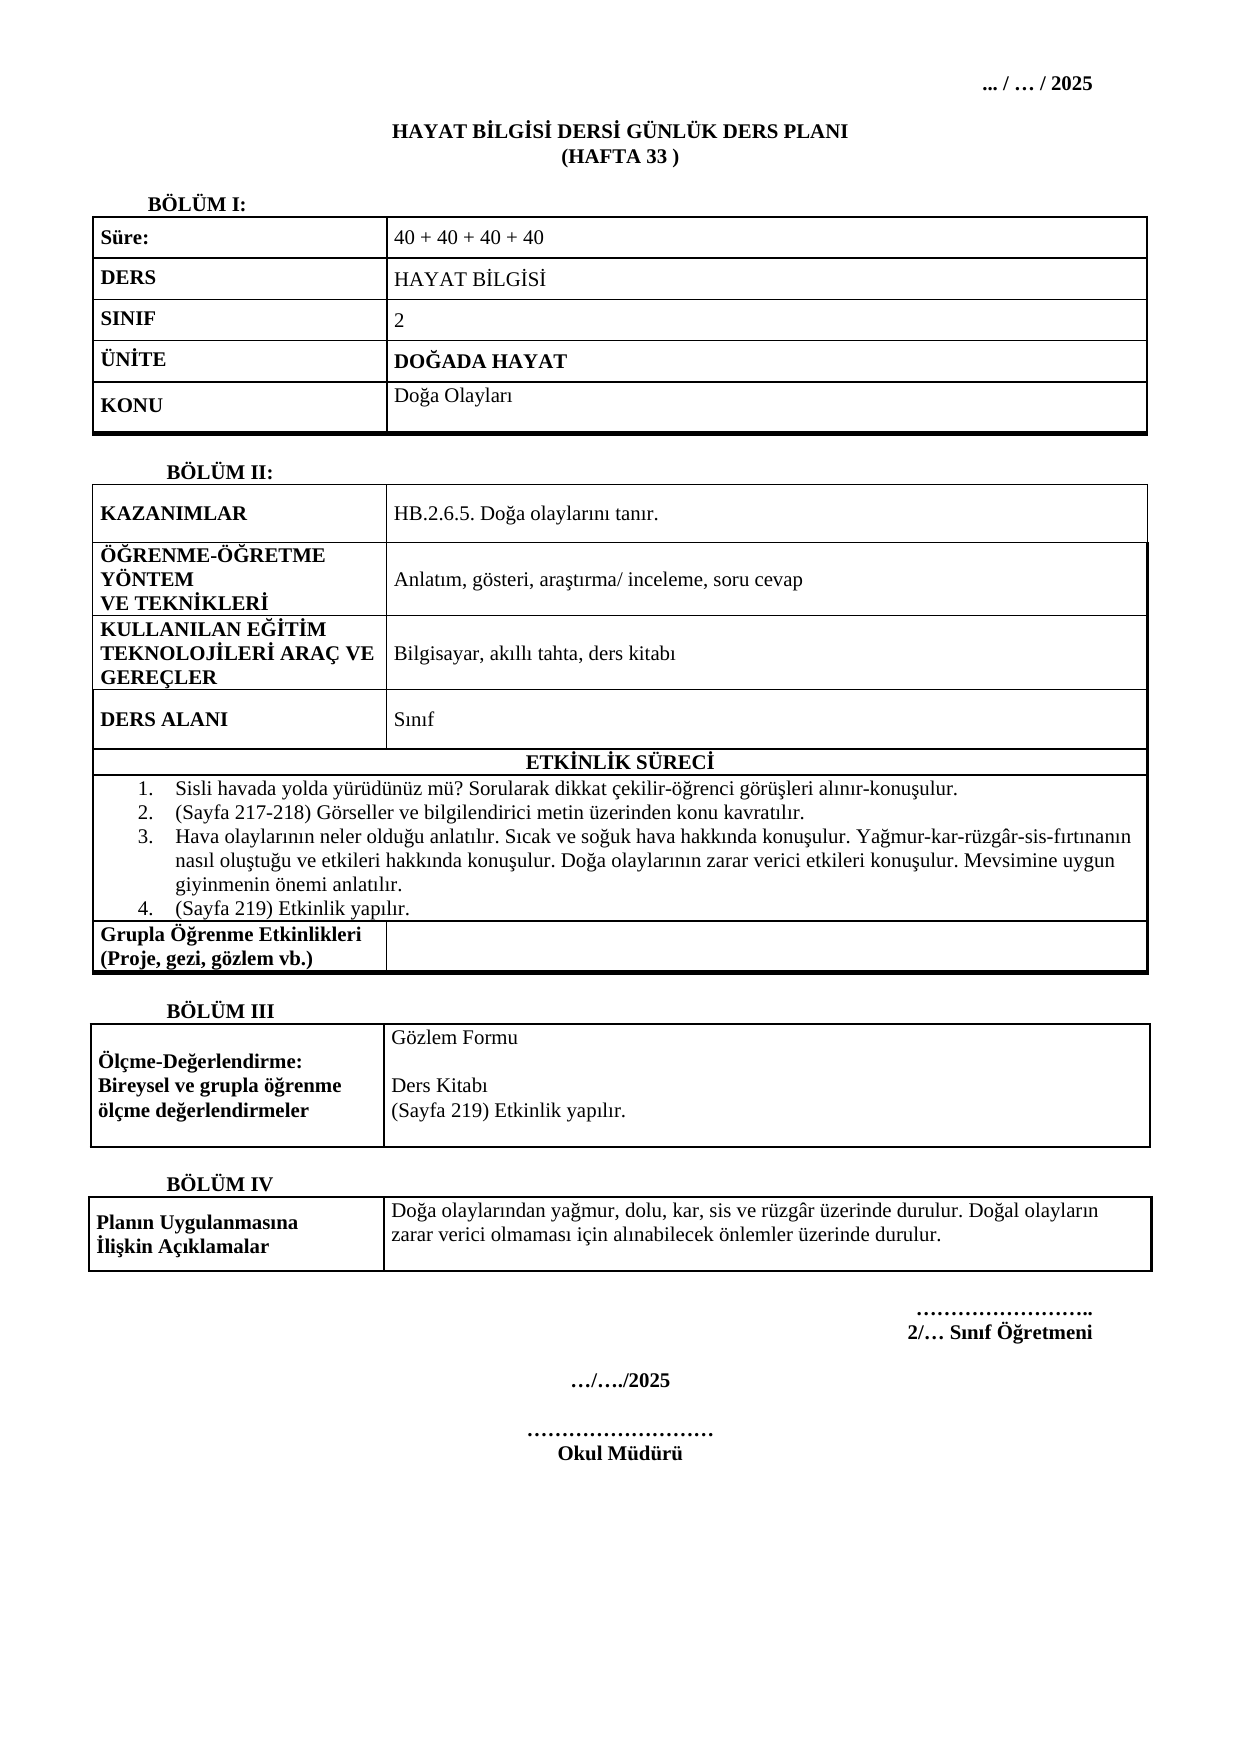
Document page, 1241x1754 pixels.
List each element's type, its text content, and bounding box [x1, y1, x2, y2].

text (HAFTA 33 ) [148, 143, 1092, 168]
table_header KAZANIMLAR [93, 485, 386, 542]
table_cell KULLANILAN EĞİTİM TEKNOLOJİLERİ ARAÇ VE GEREÇLER [93, 616, 386, 689]
table_cell SINIF [94, 300, 386, 340]
table_cell HAYAT BİLGİSİ [388, 259, 1146, 298]
table_cell ÖĞRENME-ÖĞRETME YÖNTEM VE TEKNİKLERİ [93, 543, 386, 615]
table_header Gözlem Formu Ders Kitabı (Sayfa 219) Etkinlik yapılır. [385, 1025, 1149, 1146]
table_cell DERS ALANI [94, 690, 386, 748]
table_header Ölçme-Değerlendirme: Bireysel ve grupla öğrenme ölçme değerlendirmeler [92, 1025, 383, 1146]
table_cell ÜNİTE [94, 341, 386, 381]
table_cell DOĞADA HAYAT [388, 341, 1146, 381]
table_header 40 + 40 + 40 + 40 [388, 218, 1146, 257]
table_cell Anlatım, gösteri, araştırma/ inceleme, soru cevap [387, 543, 1146, 615]
text ... / … / 2025 [148, 71, 1092, 95]
text HAYAT BİLGİSİ DERSİ GÜNLÜK DERS PLANI [148, 119, 1092, 143]
text BÖLÜM II: [148, 459, 1092, 484]
subtitle BÖLÜM III [148, 999, 1092, 1023]
table_cell Sisli havada yolda yürüdünüz mü? Sorularak dikkat çekilir-öğrenci görüşleri alınır-konuşulur. (Sayfa 217-218) Görseller ve bilgilendirici metin üzerinden konu kavratılır. Hava olaylarının neler olduğu anlatılır. Sıcak ve soğuk hava hakkında konuşulur. Yağmur-kar-rüzgâr-sis-fırtınanın nasıl oluştuğu ve etkileri hakkında konuşulur. Doğa olaylarının zarar verici etkileri konuşulur. Mevsimine uygun giyinmenin önemi anlatılır. (Sayfa 219) Etkinlik yapılır. [94, 776, 1146, 920]
text Okul Müdürü [148, 1441, 1092, 1465]
text …/…./2025 [148, 1368, 1092, 1392]
table_header Süre: [94, 218, 386, 257]
table_cell Doğa Olayları [388, 383, 1146, 431]
table_cell Bilgisayar, akıllı tahta, ders kitabı [387, 616, 1146, 689]
table_header Doğa olaylarından yağmur, dolu, kar, sis ve rüzgâr üzerinde durulur. Doğal olayların zarar verici olmaması için alınabilecek önlemler üzerinde durulur. [385, 1198, 1150, 1270]
text …………………….. [148, 1296, 1092, 1320]
table_header Planın Uygulanmasına İlişkin Açıklamalar [90, 1198, 383, 1270]
table_cell ETKİNLİK SÜRECİ [94, 750, 1146, 774]
text ……………………… [148, 1417, 1092, 1441]
table_cell KONU [94, 383, 386, 431]
table_cell [387, 922, 1146, 970]
table_header HB.2.6.5. Doğa olaylarını tanır. [387, 485, 1147, 542]
text BÖLÜM I: [148, 192, 1092, 216]
text 2/… Sınıf Öğretmeni [148, 1320, 1092, 1344]
table_cell DERS [94, 259, 386, 298]
table_cell 2 [388, 300, 1146, 340]
subtitle BÖLÜM IV [148, 1172, 1092, 1196]
table_cell Grupla Öğrenme Etkinlikleri (Proje, gezi, gözlem vb.) [94, 922, 386, 970]
table_cell Sınıf [387, 690, 1146, 748]
